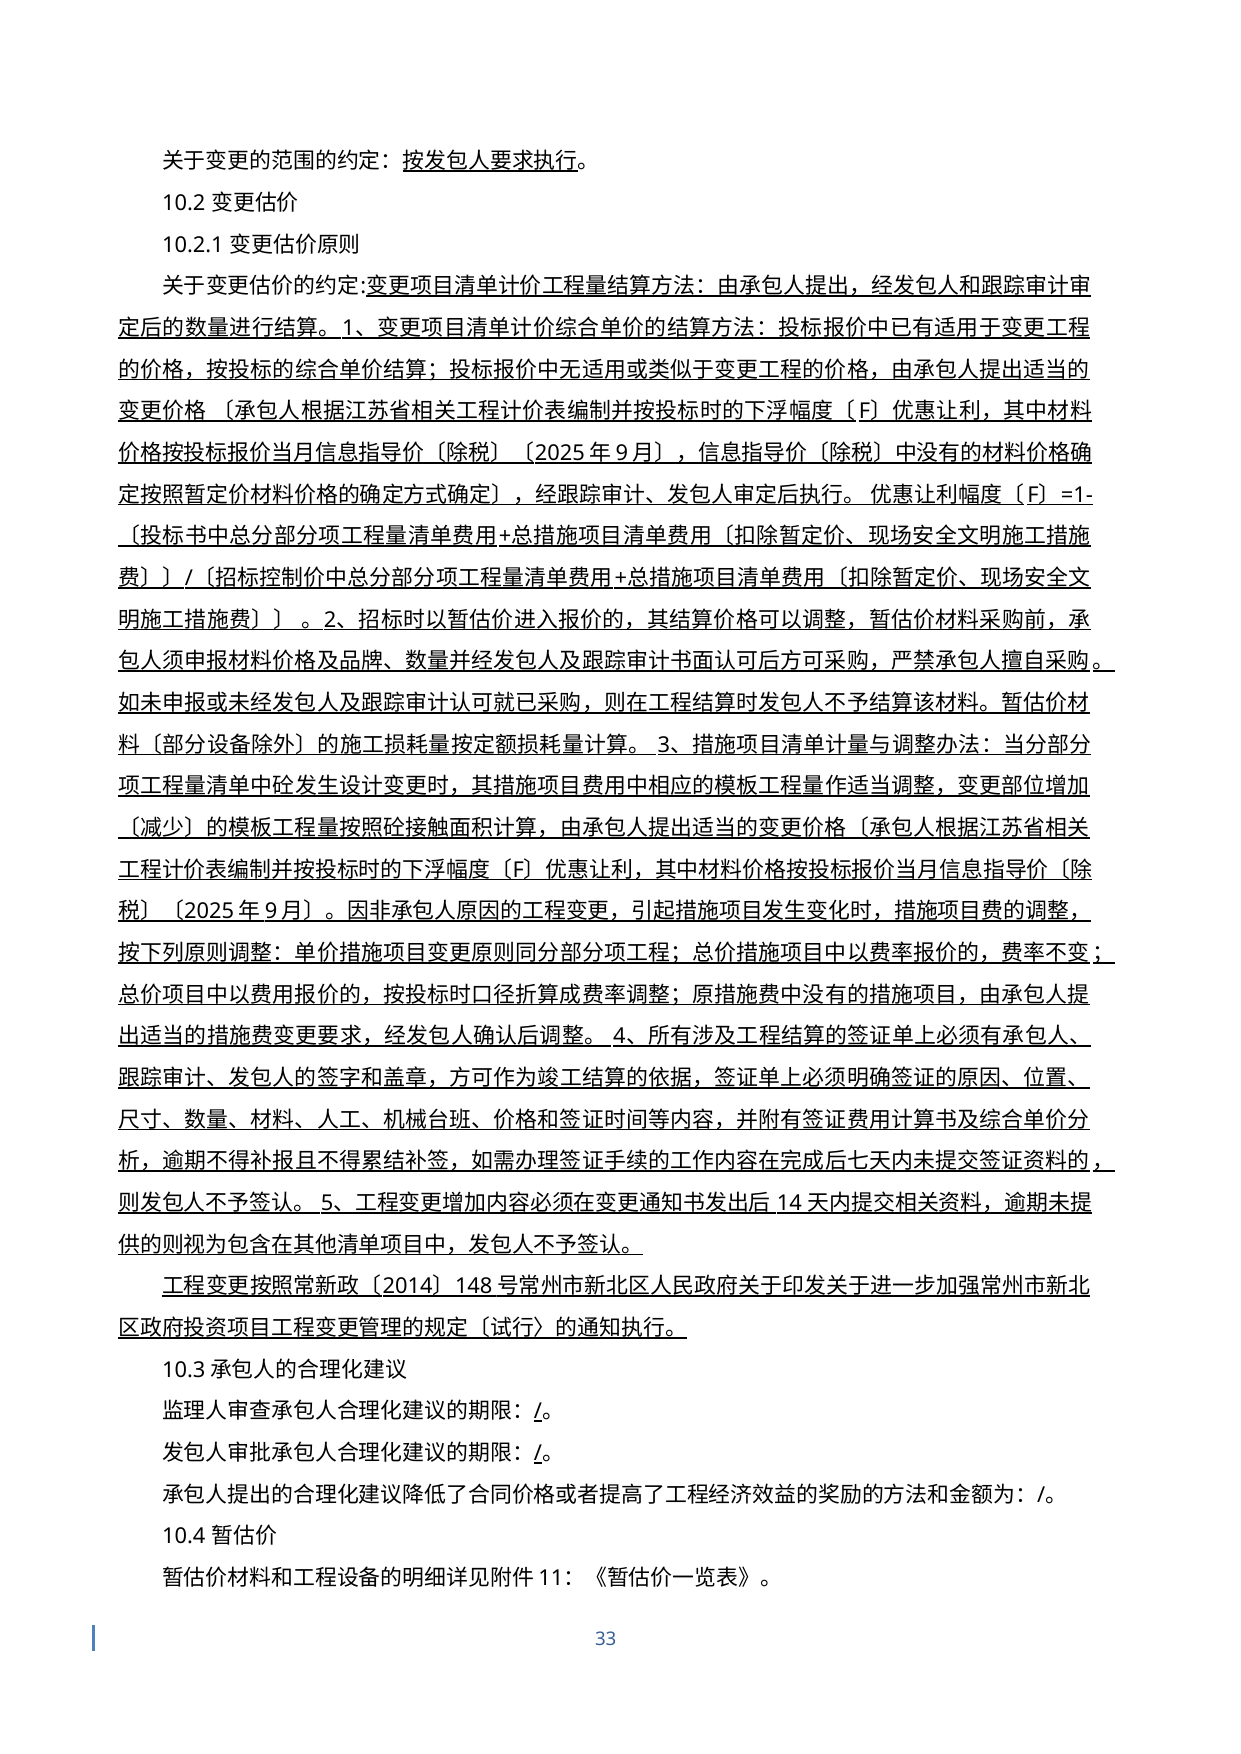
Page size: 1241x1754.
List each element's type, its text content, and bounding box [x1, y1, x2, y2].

text 10.3承包人的合理化建议 [118, 1344, 1093, 1385]
text 10.2.1 变更估价原则 [118, 219, 1093, 260]
text 10.2 变更估价 [118, 177, 1093, 219]
text 10.4 暂估价 [118, 1510, 1093, 1552]
text 监理人审查承包人合理化建议的期限：/。 [118, 1385, 1093, 1427]
text 关于变更的范围的约定：按发包人要求执行。 [118, 135, 1093, 177]
text 暂估价材料和工程设备的明细详见附件11：《暂估价一览表》。 [118, 1552, 1093, 1594]
text 工程变更按照常新政〔2014〕148号常州市新北区人民政府关于印发关于进一步加强常州市新北区政府投资项目工程变更管理的规定〔试行〉的通知执行。 [118, 1260, 1093, 1344]
text 关于变更估价的约定:变更项目清单计价工程量结算方法：由承包人提出，经发包人和跟踪审计审定后的数量进行结算。1、变更项目清单计价综合单价的结算方法：投标报价中已有适用于变更工程的价格，按投标的综合单价结算；投标报价中无适用或类似于变更工程的价格，由承包人提出适当的变更价格 〔承包人根据江苏省相关工程计价表编制并按投标时的下浮幅度〔F〕优惠让利，其中材料价格按投标报价当月信息指导价〔除税〕〔2025年9月〕，信息指导价〔除税〕中没有的材料价格确定按照暂定价材料价格的确定方式确定〕，经跟踪审计、发包人审定后执行。 优惠让利幅度〔F〕=1-〔投标书中总分部分项工程量清单费用+总措施项目清单费用〔扣除暂定价、现场安全文明施工措施费〕〕/〔招标控制价中总分部分项工程量清单费用+总措施项目清单费用〔扣除暂定价、现场安全文明施工措施费〕〕 。2、招标时以暂估价进入报价的，其结算价格可以调整，暂估价材料采购前，承包人须申报材料价格及品牌、数量并经发包人及跟踪审计书面认可后方可采购，严禁承包人擅自采购。如未申报或未经发包人及跟踪审计认可就已采购，则在工程结算时发包人不予结算该材料。暂估价材料〔部分设备除外〕的施工损耗量按定额损耗量计算。 3、措施项目清单计量与调整办法：当分部分项工程量清单中砼发生设计变更时，其措施项目费用中相应的模板工程量作适当调整，变更部位增加〔减少〕的模板工程量按照砼接触面积计算，由承包人提出适当的变更价格〔承包人根据江苏省相关工程计价表编制并按投标时的下浮幅度〔F〕优惠让利，其中材料价格按投标报价当月信息指导价〔除税〕〔2025年9月〕。因非承包人原因的工程变更，引起措施项目发生变化时，措施项目费的调整，按下列原则调整：单价措施项目变更原则同分部分项工程；总价措施项目中以费率报价的，费率不变；总价项目中以费用报价的，按投标时口径折算成费率调整；原措施费中没有的措施项目，由承包人提出适当的措施费变更要求，经发包人确认后调整。 4、所有涉及工程结算的签证单上必须有承包人、跟踪审计、发包人的签字和盖章，方可作为竣工结算的依据，签证单上必须明确签证的原因、位置、尺寸、数量、材料、人工、机械台班、价格和签证时间等内容，并附有签证费用计算书及综合单价分析，逾期不得补报且不得累结补签，如需办理签证手续的工作内容在完成后七天内未提交签证资料的，则发包人不予签认。 5、工程变更增加内容必须在变更通知书发出后 14 天内提交相关资料，逾期未提供的则视为包含在其他清单项目中，发包人不予签认。 [118, 260, 1093, 1260]
text 承包人提出的合理化建议降低了合同价格或者提高了工程经济效益的奖励的方法和金额为：/。 [118, 1469, 1093, 1510]
text 发包人审批承包人合理化建议的期限：/。 [118, 1427, 1093, 1469]
